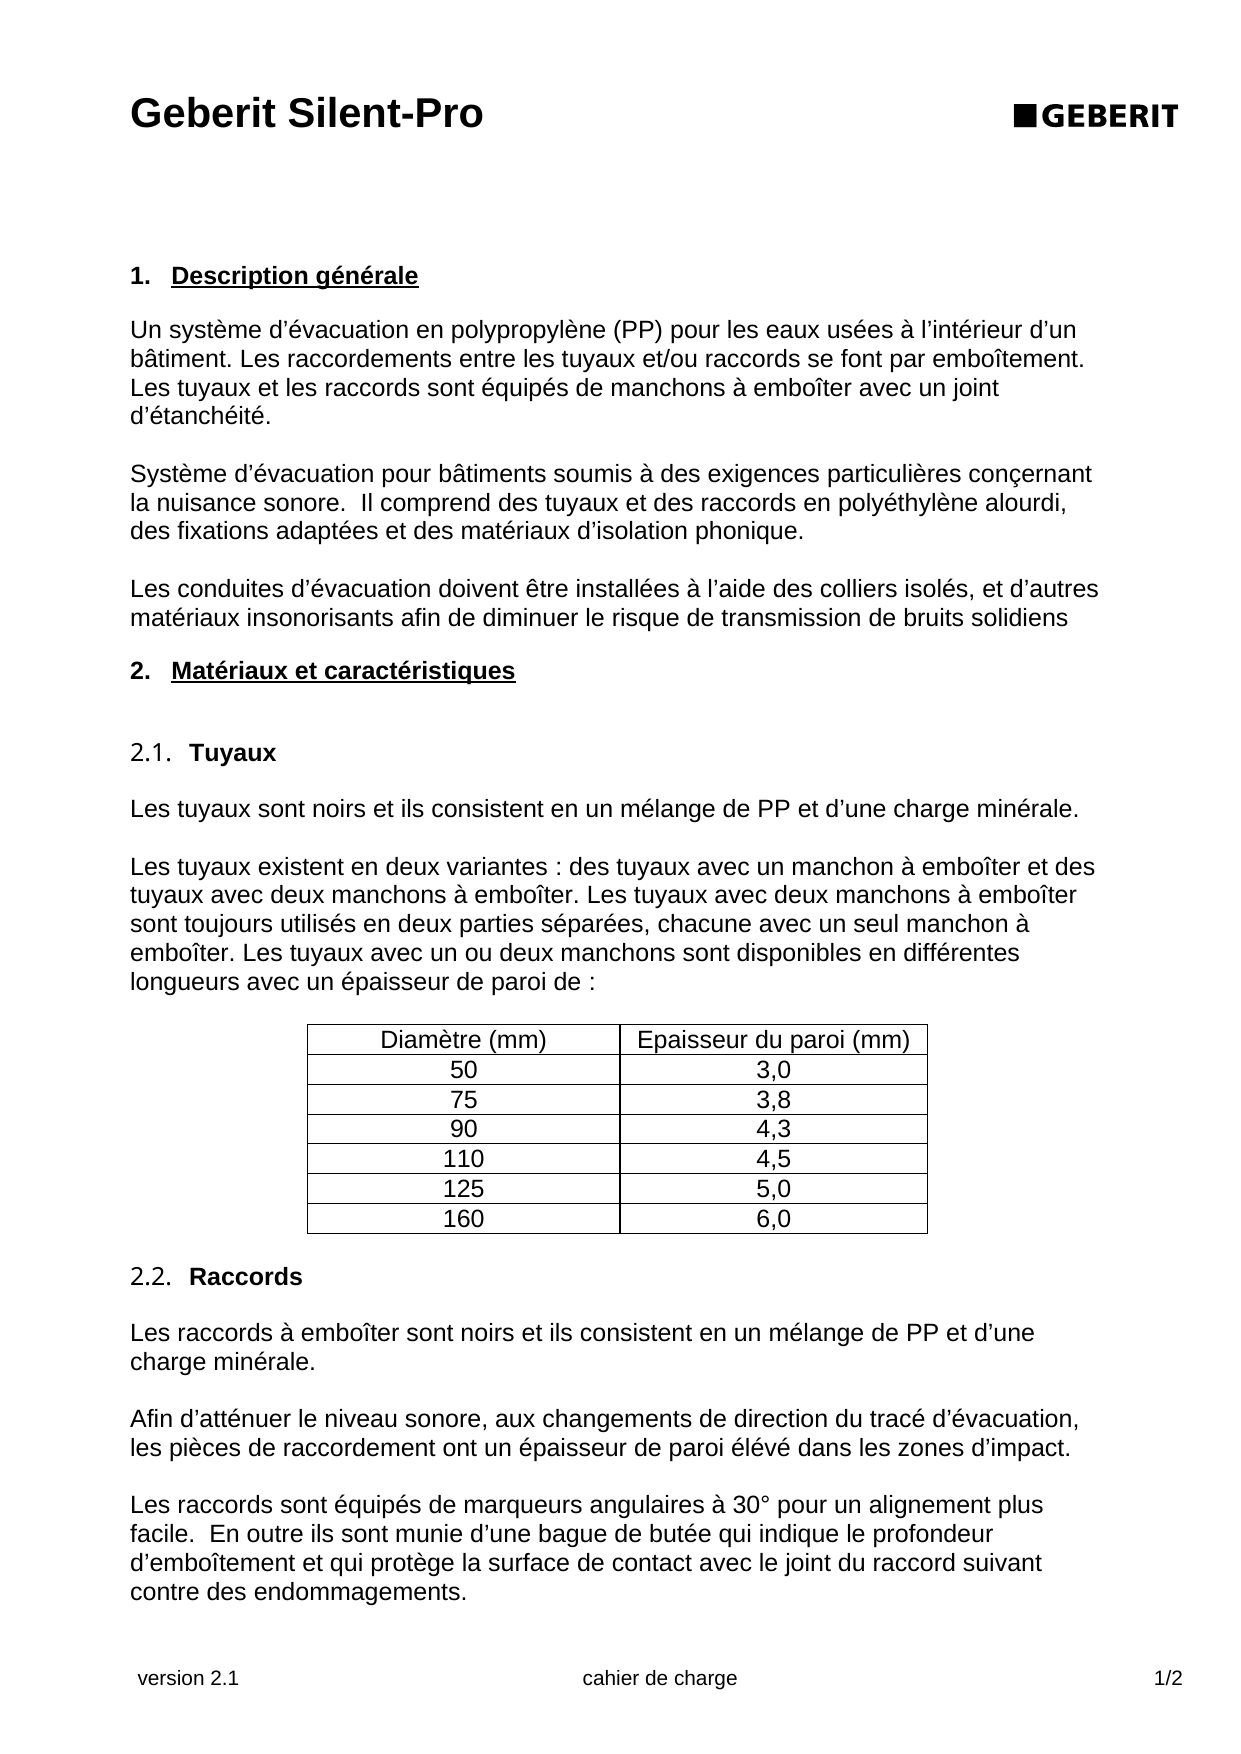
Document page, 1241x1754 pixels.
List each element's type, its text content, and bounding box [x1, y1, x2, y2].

list Les conduites d’évacuation doivent être installées à l’aide des colliers isolés, et d’autres [130, 574, 1110, 602]
table_cell 4,3 [621, 1115, 927, 1143]
table_cell 3,0 [621, 1055, 927, 1084]
table_cell 125 [308, 1174, 619, 1203]
table_header Epaisseur du paroi (mm) [621, 1025, 927, 1054]
table_cell 6,0 [621, 1204, 927, 1233]
subtitle Description générale [130, 261, 1110, 290]
list Les tuyaux existent en deux variantes : des tuyaux avec un manchon à emboîter et des tuyaux avec deux manchons à emboîter. Les tuyaux avec deux manchons à emboîter sont toujours utilisés en deux parties séparées, chacune avec un seul manchon à emboîter. Les tuyaux avec un ou deux manchons sont disponibles en différentes longueurs avec un épaisseur de paroi de : [130, 852, 1110, 995]
subtitle Tuyaux [130, 735, 1110, 769]
list matériaux insonorisants afin de diminuer le risque de transmission de bruits solidiens [130, 602, 1110, 631]
list Afin d’atténuer le niveau sonore, aux changements de direction du tracé d’évacuation, les pièces de raccordement ont un épaisseur de paroi élévé dans les zones d’impact. [130, 1404, 1110, 1461]
list Un système d’évacuation en polypropylène (PP) pour les eaux usées à l’intérieur d’un bâtiment. Les raccordements entre les tuyaux et/ou raccords se font par emboîtement. Les tuyaux et les raccords sont équipés de manchons à emboîter avec un joint d’étanchéité. [130, 315, 1110, 430]
table_cell 5,0 [621, 1174, 927, 1203]
list Les tuyaux sont noirs et ils consistent en un mélange de PP et d’une charge minérale. [130, 794, 1110, 823]
table_cell 110 [308, 1144, 619, 1173]
subtitle Matériaux et caractéristiques [130, 656, 1110, 685]
picture [1013, 103, 1179, 128]
subtitle Raccords [130, 1259, 1110, 1293]
table_header Diamètre (mm) [308, 1025, 619, 1054]
table_cell 50 [308, 1055, 619, 1084]
table_cell 3,8 [621, 1085, 927, 1113]
table_cell 4,5 [621, 1144, 927, 1173]
list Les raccords à emboîter sont noirs et ils consistent en un mélange de PP et d’une charge minérale. [130, 1318, 1110, 1375]
table_cell 160 [308, 1204, 619, 1233]
table_cell 75 [308, 1085, 619, 1113]
list Système d’évacuation pour bâtiments soumis à des exigences particulières conçernant la nuisance sonore. Il comprend des tuyaux et des raccords en polyéthylène alourdi, des fixations adaptées et des matériaux d’isolation phonique. [130, 459, 1110, 545]
table_cell 90 [308, 1115, 619, 1143]
list Les raccords sont équipés de marqueurs angulaires à 30° pour un alignement plus facile. En outre ils sont munie d’une bague de butée qui indique le profondeur d’emboîtement et qui protège la surface de contact avec le joint du raccord suivant contre des endommagements. [130, 1490, 1110, 1605]
